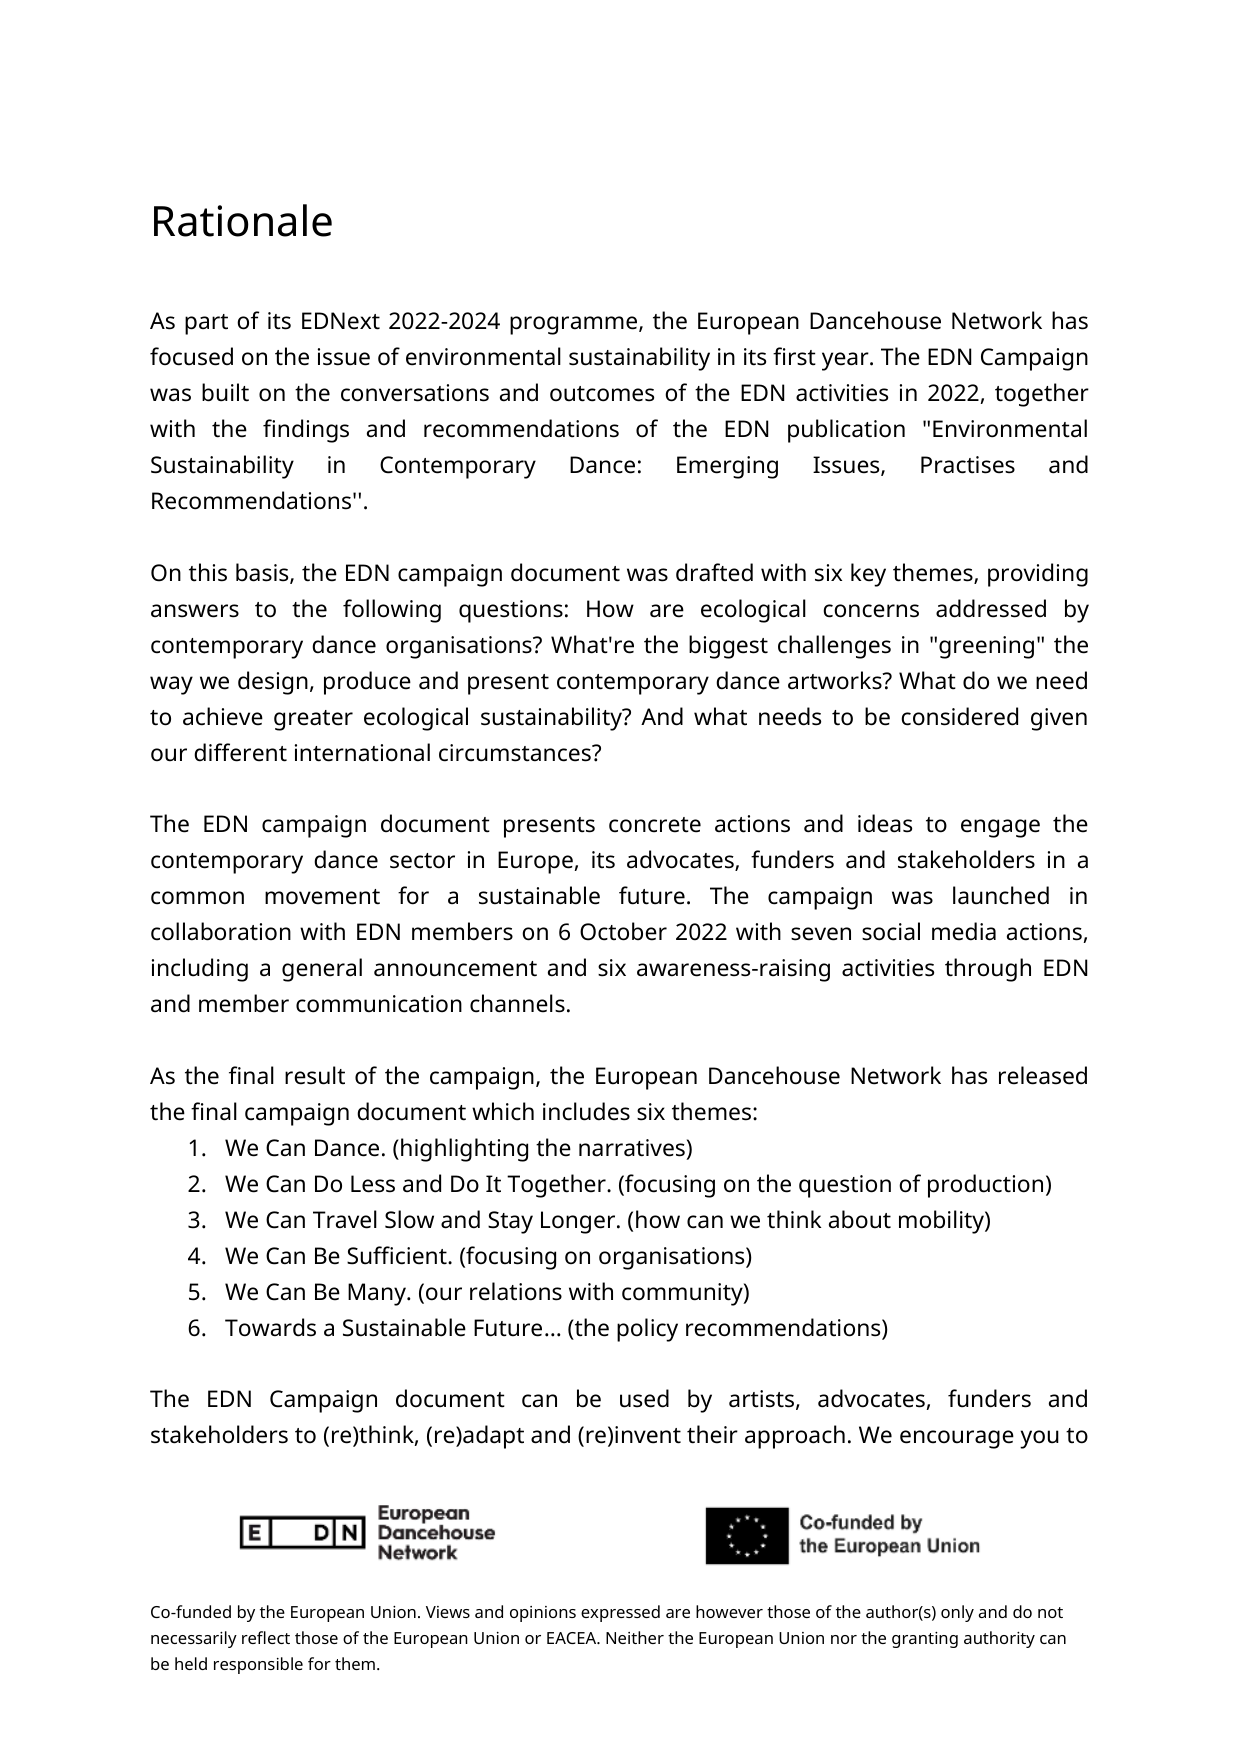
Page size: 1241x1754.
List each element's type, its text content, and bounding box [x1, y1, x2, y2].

list We Can Travel Slow and Stay Longer. (how can we think about mobility) [187, 1204, 1090, 1235]
text The EDN campaign document presents concrete actions and ideas to engage the contemporary dance sector in Europe, its advocates, funders and stakeholders in a common movement for a sustainable future. The campaign was launched in collaboration with EDN members on 6 October 2022 with seven social media actions, including a general announcement and six awareness-raising activities through EDN and member communication channels. [150, 808, 1090, 1019]
list We Can Dance. (highlighting the narratives) [187, 1132, 1090, 1163]
picture [209, 1470, 1031, 1597]
subtitle Rationale [150, 192, 1090, 248]
list We Can Do Less and Do It Together. (focusing on the question of production) [187, 1168, 1090, 1199]
text As the final result of the campaign, the European Dancehouse Network has released the final campaign document which includes six themes: [150, 1060, 1090, 1127]
text On this basis, the EDN campaign document was drafted with six key themes, providing answers to the following questions: How are ecological concerns addressed by contemporary dance organisations? What're the biggest challenges in "greening" the way we design, produce and present contemporary dance artworks? What do we need to achieve greater ecological sustainability? And what needs to be considered given our different international circumstances? [150, 557, 1090, 768]
list We Can Be Many. (our relations with community) [187, 1276, 1090, 1307]
list Towards a Sustainable Future… (the policy recommendations) [187, 1312, 1090, 1343]
text As part of its EDNext 2022-2024 programme, the European Dancehouse Network has focused on the issue of environmental sustainability in its first year. The EDN Campaign was built on the conversations and outcomes of the EDN activities in 2022, together with the findings and recommendations of the EDN publication "Environmental Sustainability in Contemporary Dance: Emerging Issues, Practises and Recommendations''. [150, 305, 1090, 516]
list We Can Be Sufficient. (focusing on organisations) [187, 1240, 1090, 1271]
